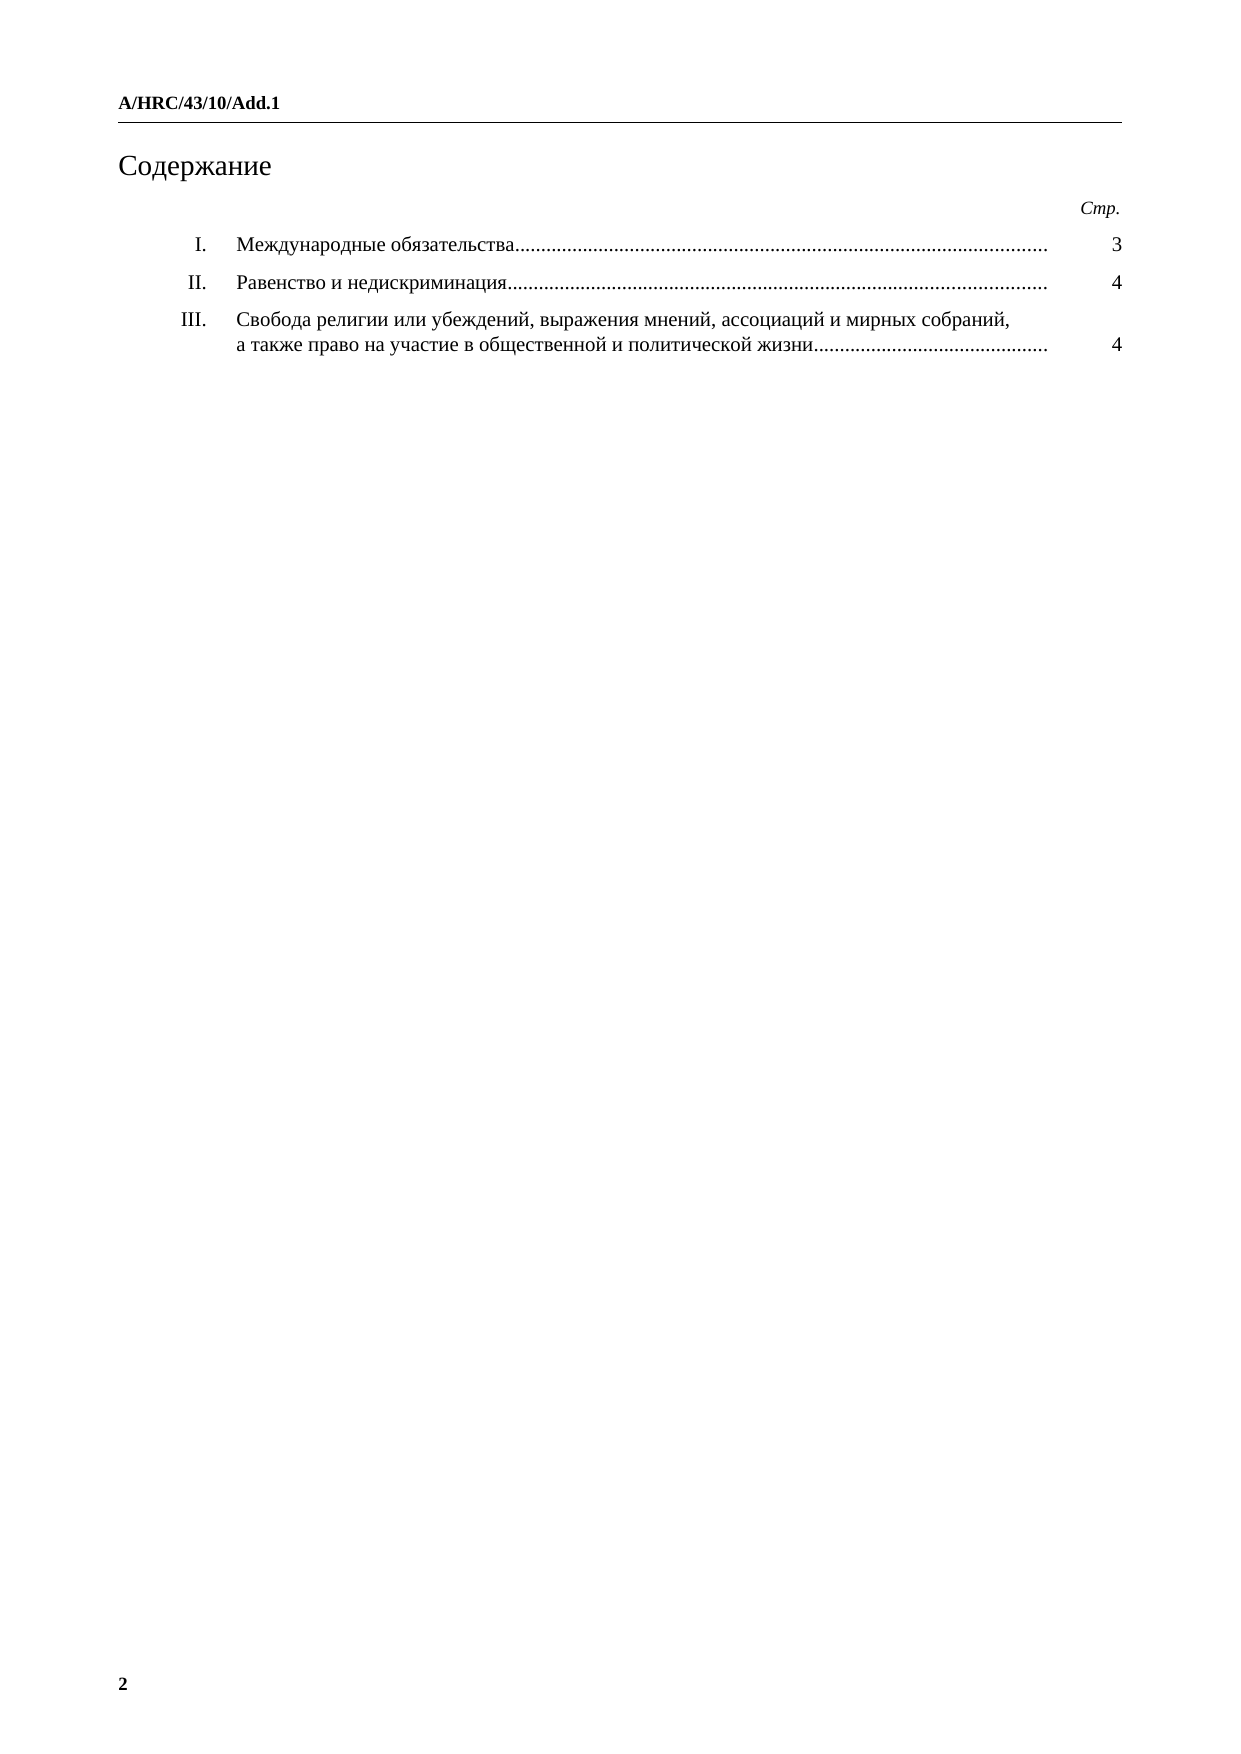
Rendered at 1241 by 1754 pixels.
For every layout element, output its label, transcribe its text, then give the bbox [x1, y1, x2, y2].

text Стр. [148, 194, 1122, 219]
text Содержание [118, 148, 1122, 181]
text II. Равенство и недискриминация 4 [118, 269, 1122, 294]
text I. Международные обязательства 3 [118, 231, 1122, 256]
text III. Свобода религии или убеждений, выражения мнений, ассоциаций и мирных собраний, а также право на участие в общественной и политической жизни 4 [118, 306, 1122, 356]
